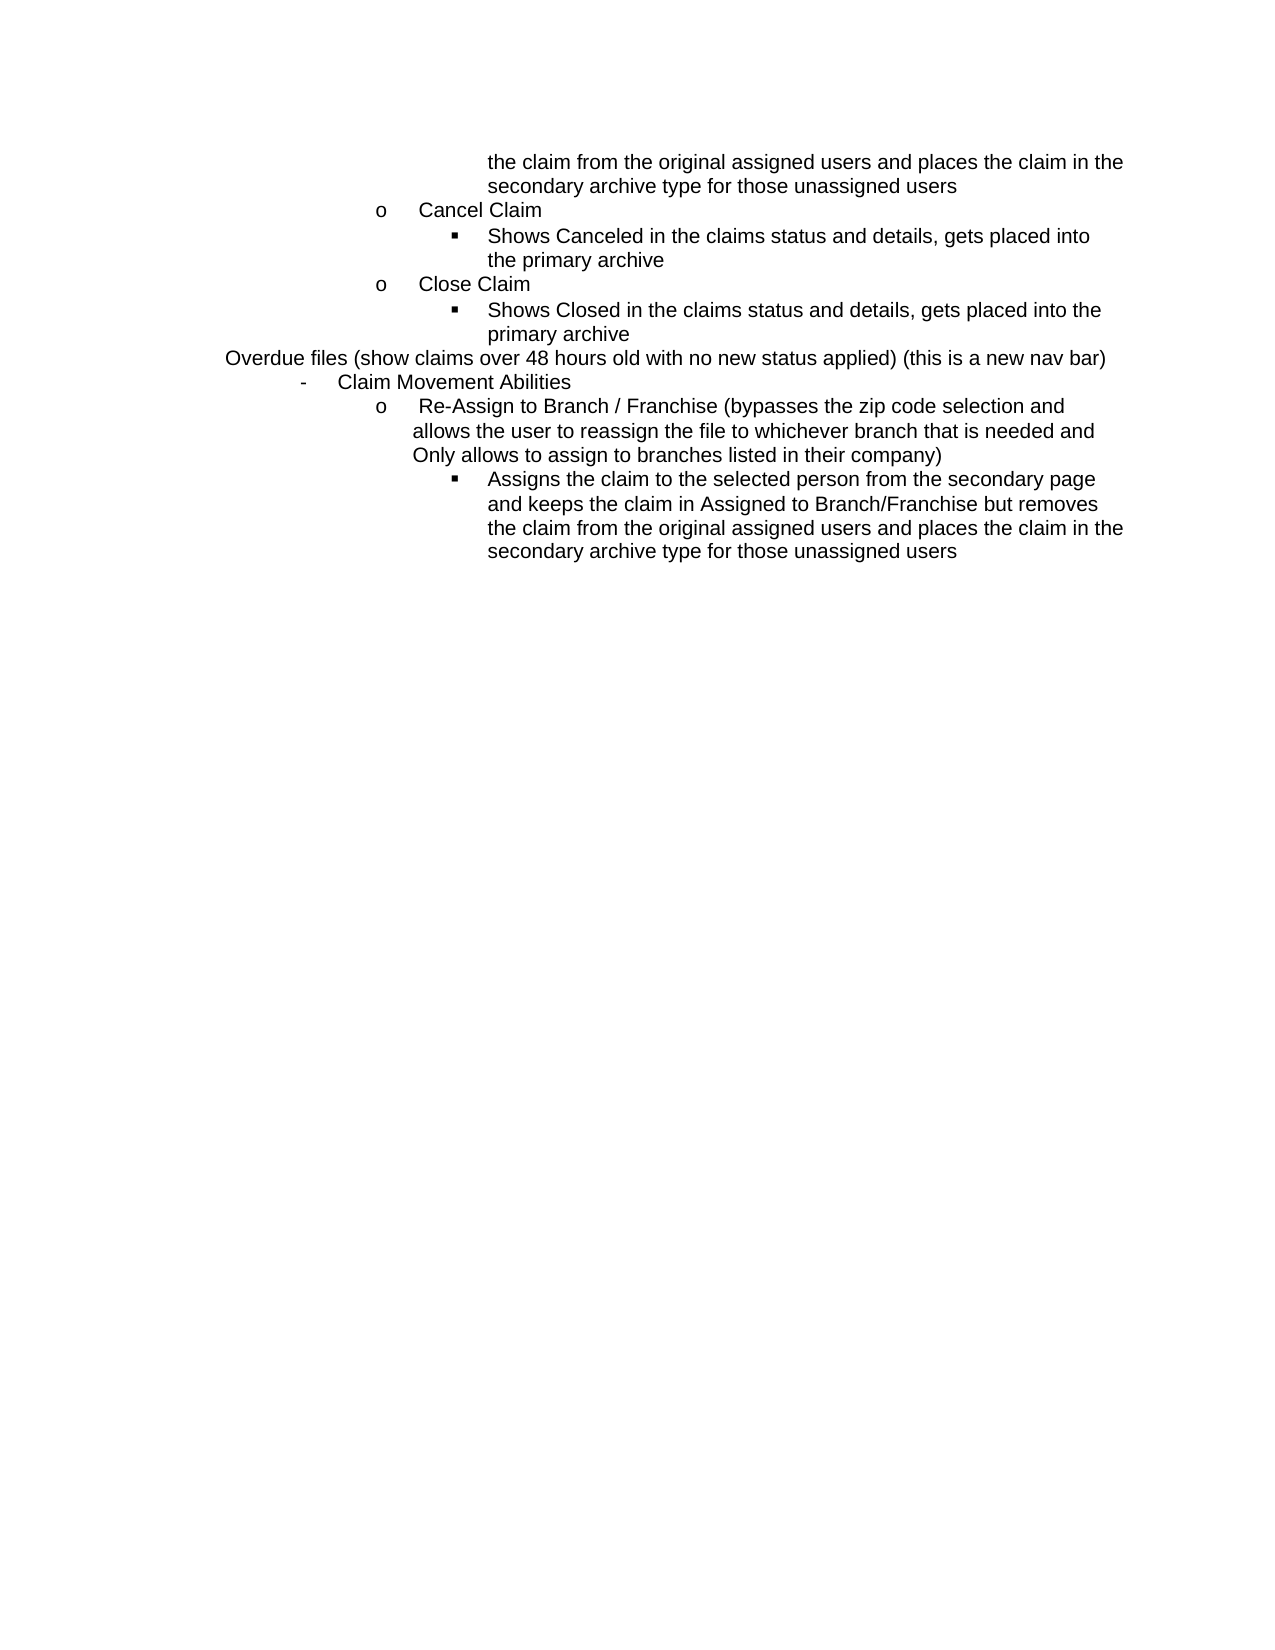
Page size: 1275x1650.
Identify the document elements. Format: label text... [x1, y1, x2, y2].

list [450, 150, 1125, 198]
list Cancel Claim [375, 198, 1125, 224]
list Shows Canceled in the claims status and details, gets placed into the primary archive [450, 224, 1125, 272]
list Claim Movement Abilities [300, 369, 1125, 393]
list Close Claim [375, 272, 1125, 298]
list Shows Closed in the claims status and details, gets placed into the primary archive [450, 298, 1125, 346]
text Overdue files (show claims over 48 hours old with no new status applied) (this is a new nav bar) [225, 346, 1125, 369]
